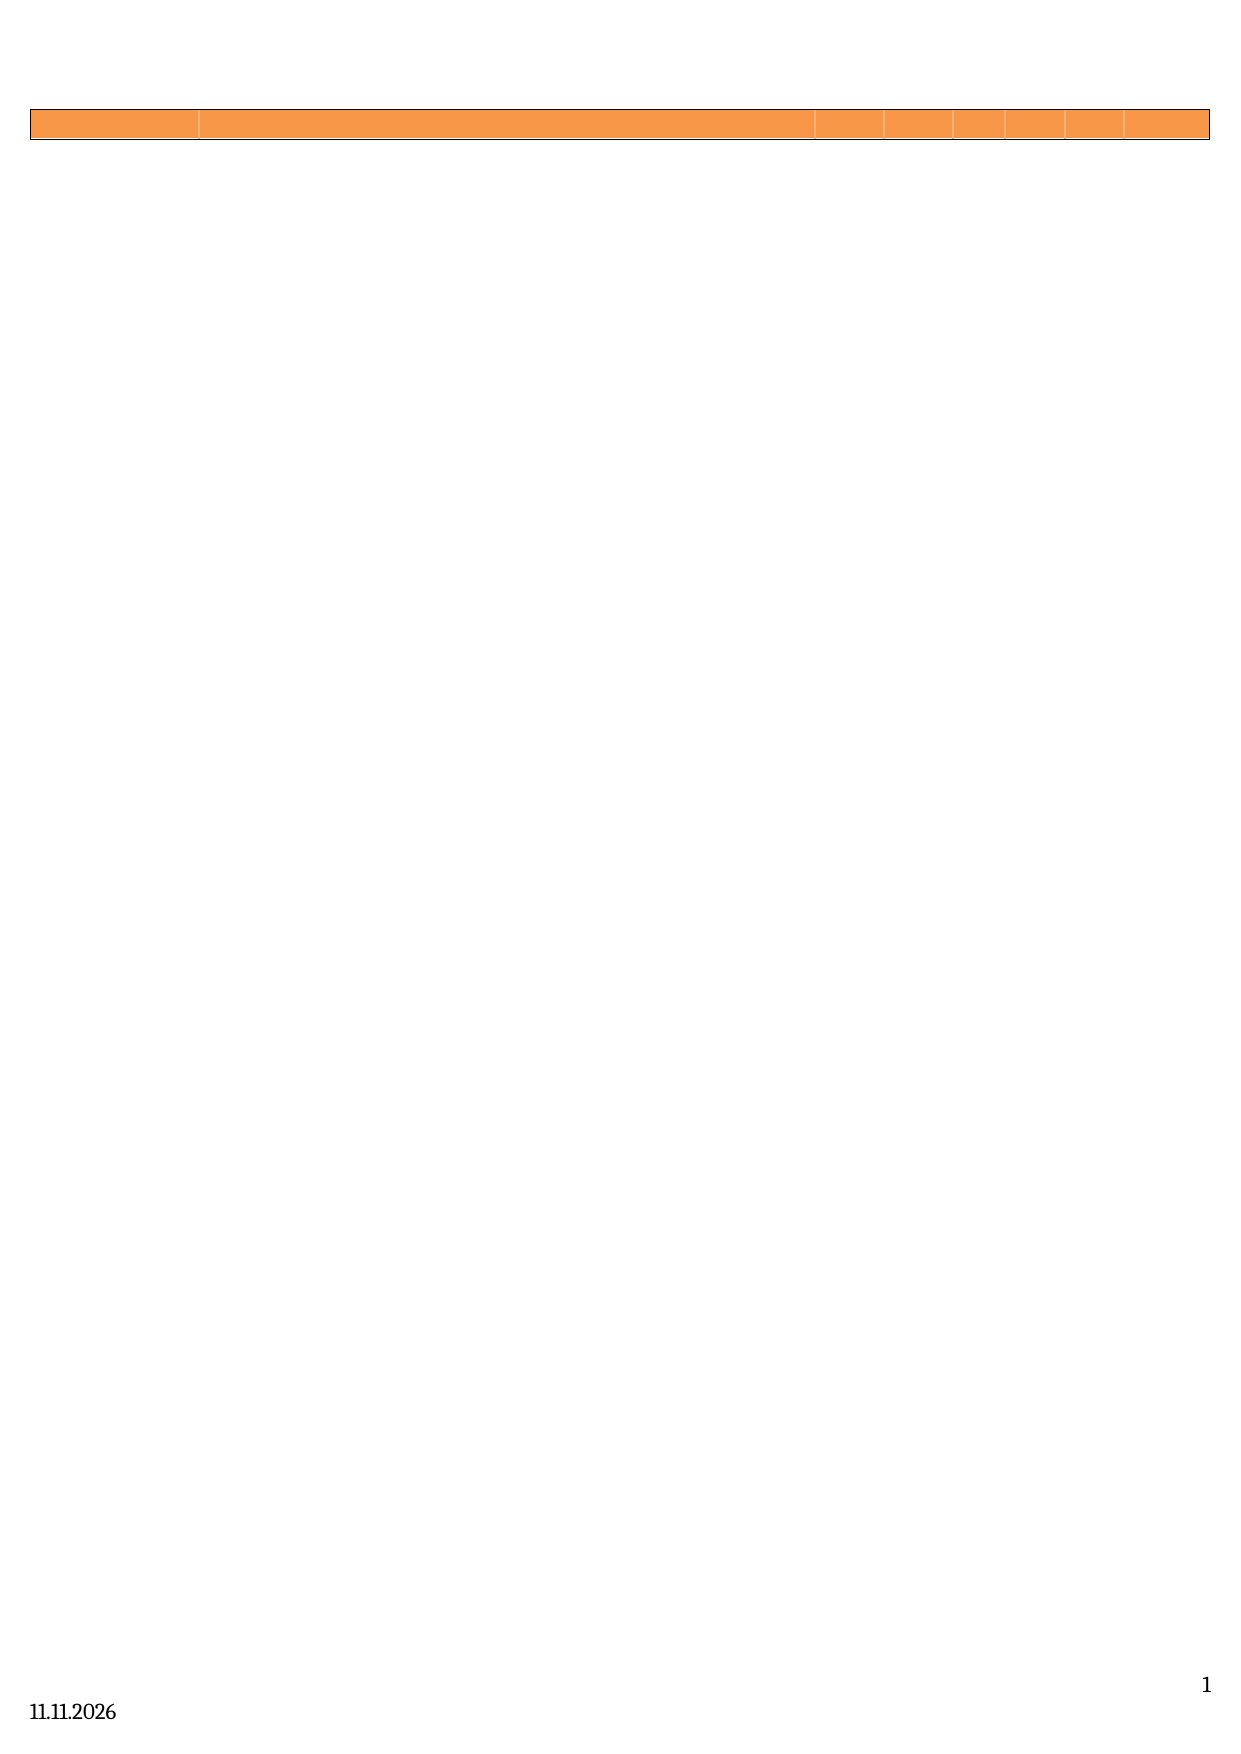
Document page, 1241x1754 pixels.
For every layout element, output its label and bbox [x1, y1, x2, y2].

table_header [1125, 110, 1209, 138]
table_header [885, 110, 952, 138]
table_header [1006, 110, 1064, 138]
table_header [816, 110, 883, 138]
table_header [1066, 110, 1123, 138]
table_header [31, 110, 198, 138]
table_header [954, 110, 1004, 138]
table_header [200, 110, 814, 138]
